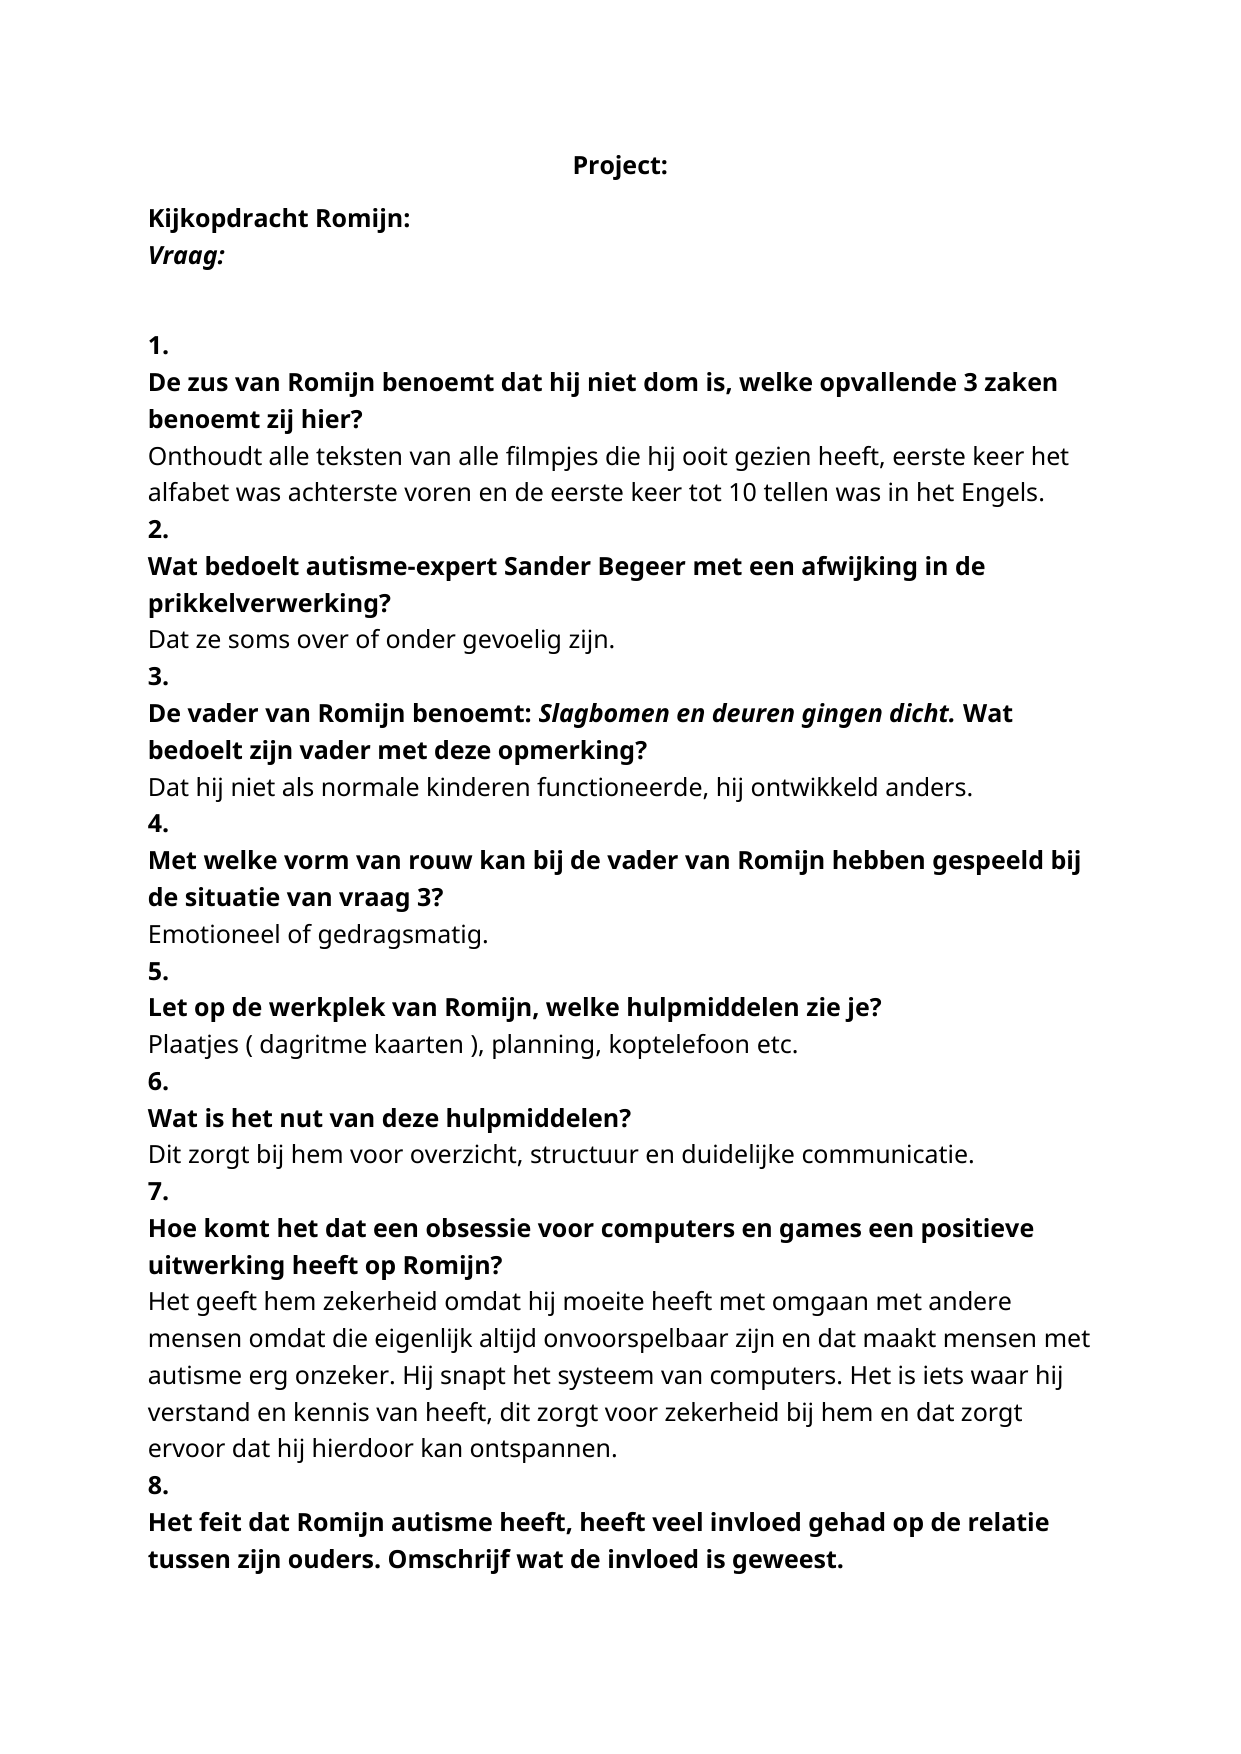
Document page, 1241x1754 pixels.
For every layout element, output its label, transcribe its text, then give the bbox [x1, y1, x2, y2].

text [148, 291, 1093, 1576]
text Project: [148, 148, 1093, 182]
text Kijkopdracht Romijn: Vraag: [148, 201, 1093, 272]
